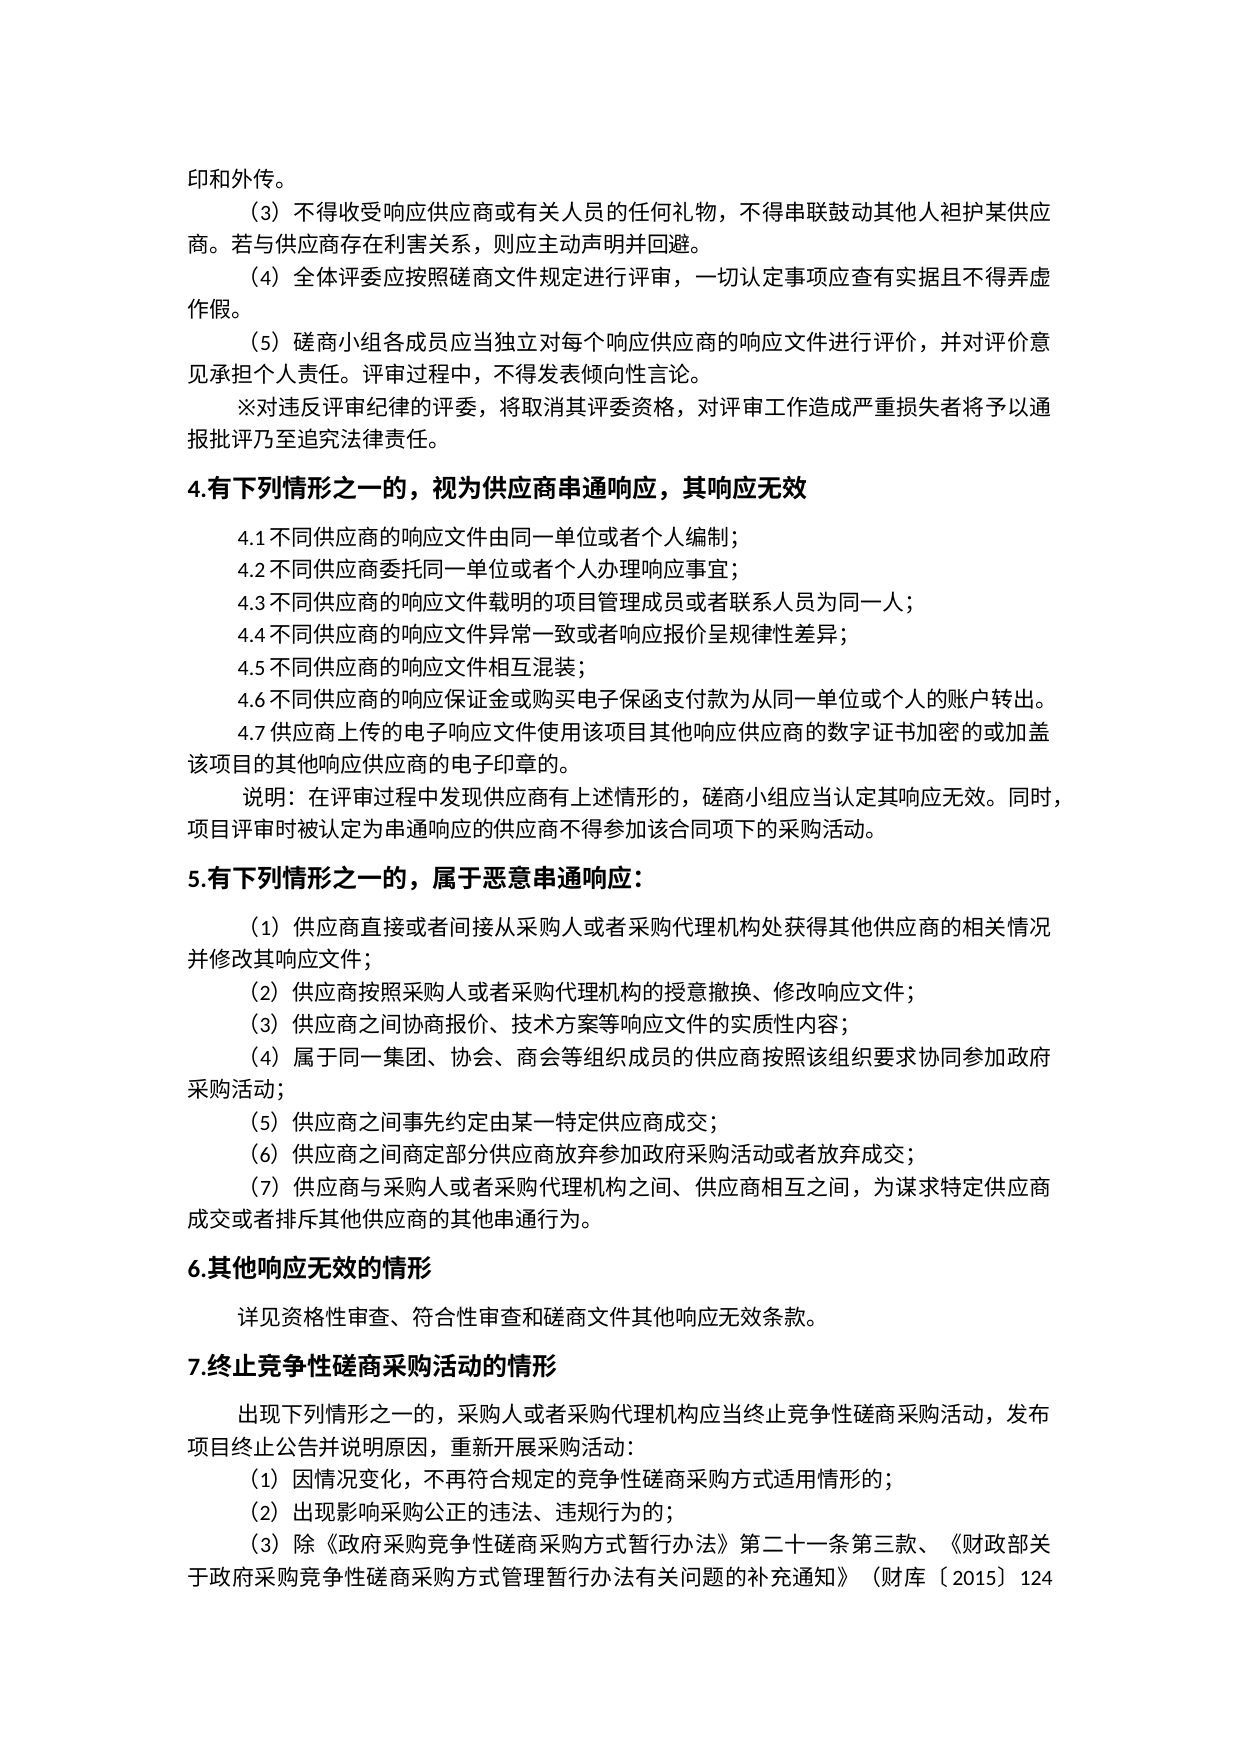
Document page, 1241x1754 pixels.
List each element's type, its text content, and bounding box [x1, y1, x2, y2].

text （5）供应商之间事先约定由某一特定供应商成交； [187, 1104, 1053, 1137]
text （2）供应商按照采购人或者采购代理机构的授意撤换、修改响应文件； [187, 974, 1053, 1007]
text ※对违反评审纪律的评委，将取消其评委资格，对评审工作造成严重损失者将予以通报批评乃至追究法律责任。 [187, 389, 1053, 454]
text 5.有下列情形之一的，属于恶意串通响应： [187, 844, 1053, 909]
text 4.7供应商上传的电子响应文件使用该项目其他响应供应商的数字证书加密的或加盖该项目的其他响应供应商的电子印章的。 [187, 714, 1053, 779]
text 4.有下列情形之一的，视为供应商串通响应，其响应无效 [187, 454, 1053, 519]
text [187, 1527, 1053, 1592]
text 6.其他响应无效的情形 [187, 1234, 1053, 1299]
text 4.2不同供应商委托同一单位或者个人办理响应事宜； [187, 552, 1053, 584]
text （5）磋商小组各成员应当独立对每个响应供应商的响应文件进行评价，并对评价意见承担个人责任。评审过程中，不得发表倾向性言论。 [187, 324, 1053, 389]
text 4.3不同供应商的响应文件载明的项目管理成员或者联系人员为同一人； [187, 584, 1053, 617]
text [187, 162, 1053, 194]
text （1）供应商直接或者间接从采购人或者采购代理机构处获得其他供应商的相关情况并修改其响应文件； [187, 909, 1053, 974]
text 4.1不同供应商的响应文件由同一单位或者个人编制； [187, 519, 1053, 552]
text （1）因情况变化，不再符合规定的竞争性磋商采购方式适用情形的； [187, 1462, 1053, 1494]
text （7）供应商与采购人或者采购代理机构之间、供应商相互之间，为谋求特定供应商成交或者排斥其他供应商的其他串通行为。 [187, 1169, 1053, 1234]
text 4.5不同供应商的响应文件相互混装； [187, 649, 1053, 682]
text （6）供应商之间商定部分供应商放弃参加政府采购活动或者放弃成交； [187, 1137, 1053, 1169]
text 出现下列情形之一的，采购人或者采购代理机构应当终止竞争性磋商采购活动，发布项目终止公告并说明原因，重新开展采购活动： [187, 1397, 1053, 1462]
text （3）供应商之间协商报价、技术方案等响应文件的实质性内容； [187, 1007, 1053, 1039]
text 7.终止竞争性磋商采购活动的情形 [187, 1332, 1053, 1397]
text 详见资格性审查、符合性审查和磋商文件其他响应无效条款。 [187, 1299, 1053, 1332]
text 4.4不同供应商的响应文件异常一致或者响应报价呈规律性差异； [187, 617, 1053, 649]
text （2）出现影响采购公正的违法、违规行为的； [187, 1494, 1053, 1527]
text 4.6不同供应商的响应保证金或购买电子保函支付款为从同一单位或个人的账户转出。 [187, 682, 1053, 714]
text 说明：在评审过程中发现供应商有上述情形的，磋商小组应当认定其响应无效。同时，项目评审时被认定为串通响应的供应商不得参加该合同项下的采购活动。 [187, 779, 1053, 844]
text （4）全体评委应按照磋商文件规定进行评审，一切认定事项应查有实据且不得弄虚作假。 [187, 259, 1053, 324]
text （3）不得收受响应供应商或有关人员的任何礼物，不得串联鼓动其他人袒护某供应商。若与供应商存在利害关系，则应主动声明并回避。 [187, 194, 1053, 259]
text （4）属于同一集团、协会、商会等组织成员的供应商按照该组织要求协同参加政府采购活动； [187, 1039, 1053, 1104]
